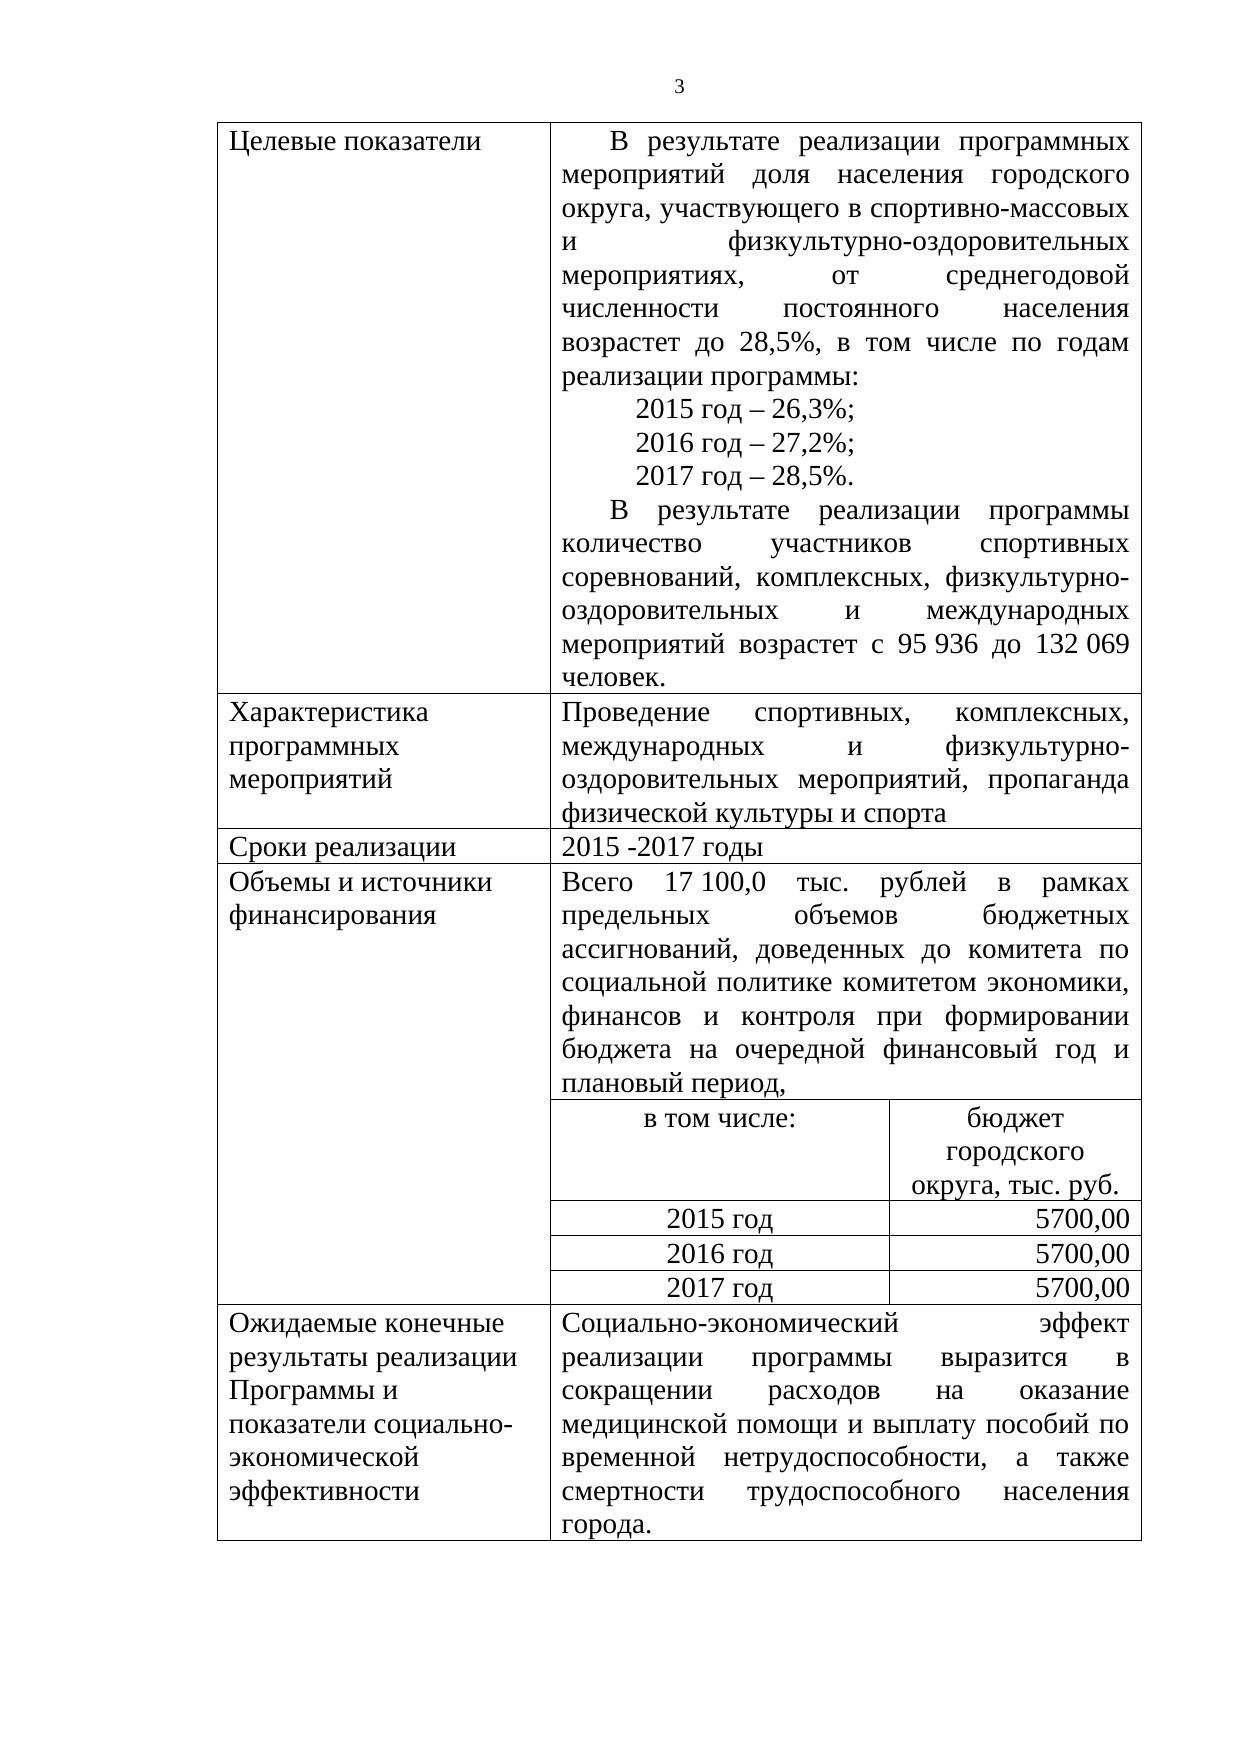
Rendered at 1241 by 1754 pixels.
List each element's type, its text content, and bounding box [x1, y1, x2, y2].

table_cell Сроки реализации [218, 829, 550, 863]
table_cell В результате реализации программных мероприятий доля населения городского округа, участвующего в спортивно-массовых и физкультурно-оздоровительных мероприятиях, от среднегодовой численности постоянного населения возрастет до 28,5%, в том числе по годам реализации программы: 2015 год – 26,3%; 2016 год – 27,2%; 2017 год – 28,5%. В результате реализации программы количество участников спортивных соревнований, комплексных, физкультурно-оздоровительных и международных мероприятий возрастет с 95 936 до 132 069 человек. [551, 123, 1141, 693]
table_cell 2016 год [551, 1236, 889, 1269]
table_cell в том числе: [551, 1100, 889, 1200]
table_cell 2015 -2017 годы [551, 829, 1141, 863]
table_cell Характеристика программных мероприятий [218, 694, 550, 828]
table_cell 2017 год [551, 1271, 889, 1304]
table_cell 5700,00 [890, 1201, 1141, 1235]
table_cell 5700,00 [890, 1271, 1141, 1304]
table_cell 5700,00 [890, 1236, 1141, 1269]
table_cell Целевые показатели [218, 123, 550, 693]
table_cell Всего 17 100,0 тыс. рублей в рамках предельных объемов бюджетных ассигнований, доведенных до комитета по социальной политике комитетом экономики, финансов и контроля при формировании бюджета на очередной финансовый год и плановый период, [551, 864, 1141, 1099]
table_cell Ожидаемые конечные результаты реализации Программы и показатели социально-экономической эффективности [218, 1305, 550, 1540]
table_cell Социально-экономический эффект реализации программы выразится в сокращении расходов на оказание медицинской помощи и выплату пособий по временной нетрудоспособности, а также смертности трудоспособного населения города. [551, 1305, 1141, 1540]
table_cell бюджет городского округа, тыс. руб. [890, 1100, 1141, 1200]
table_cell 2015 год [551, 1201, 889, 1235]
table_cell Проведение спортивных, комплексных, международных и физкультурно-оздоровительных мероприятий, пропаганда физической культуры и спорта [551, 694, 1141, 828]
table_cell Объемы и источники финансирования [218, 864, 550, 1304]
